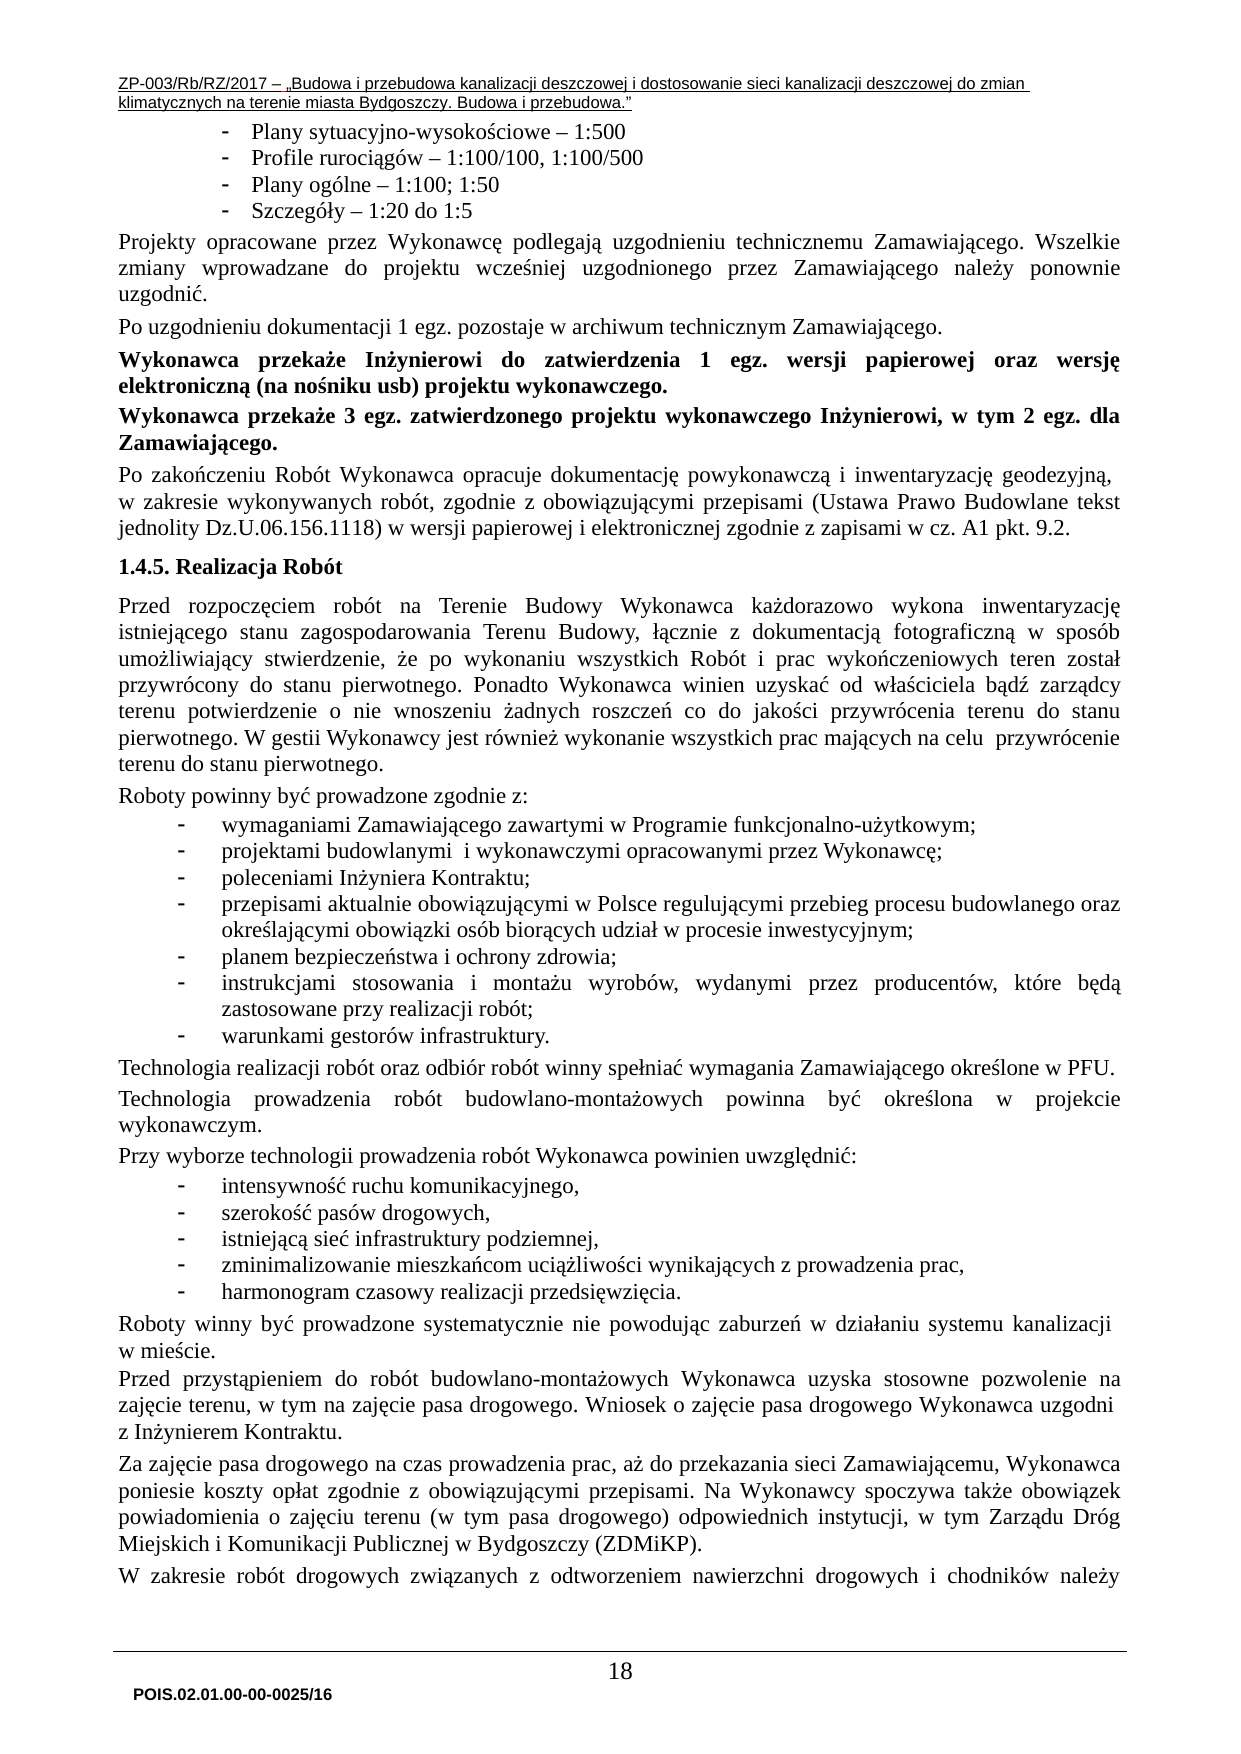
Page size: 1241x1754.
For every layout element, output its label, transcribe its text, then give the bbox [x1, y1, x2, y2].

list projektami budowlanymi i wykonawczymi opracowanymi przez Wykonawcę; [177, 837, 1122, 864]
list harmonogram czasowy realizacji przedsięwzięcia. [177, 1278, 1122, 1304]
text Po zakończeniu Robót Wykonawca opracuje dokumentację powykonawczą i inwentaryzację geodezyjną, w zakresie wykonywanych robót, zgodnie z obowiązującymi przepisami (Ustawa Prawo Budowlane tekst jednolity Dz.U.06.156.1118) w wersji papierowej i elektronicznej zgodnie z zapisami w cz. A1 pkt. 9.2. [118, 461, 1122, 541]
text Projekty opracowane przez Wykonawcę podlegają uzgodnieniu technicznemu Zamawiającego. Wszelkie zmiany wprowadzane do projektu wcześniej uzgodnionego przez Zamawiającego należy ponownie uzgodnić. [118, 228, 1122, 307]
list szerokość pasów drogowych, [177, 1199, 1122, 1225]
list poleceniami Inżyniera Kontraktu; [177, 864, 1122, 890]
list planem bezpieczeństwa i ochrony zdrowia; [177, 943, 1122, 969]
list Profile rurociągów – 1:100/100, 1:100/500 [221, 144, 1122, 171]
list wymaganiami Zamawiającego zawartymi w Programie funkcjonalno-użytkowym; [177, 811, 1122, 837]
text Roboty winny być prowadzone systematycznie nie powodując zaburzeń w działaniu systemu kanalizacji w mieście. [118, 1310, 1122, 1363]
text Roboty powinny być prowadzone zgodnie z: [118, 783, 1122, 809]
text 1.4.5. Realizacja Robót [118, 553, 1122, 579]
text Wykonawca przekaże Inżynierowi do zatwierdzenia 1 egz. wersji papierowej oraz wersję elektroniczną (na nośniku usb) projektu wykonawczego. [118, 346, 1122, 398]
text Za zajęcie pasa drogowego na czas prowadzenia prac, aż do przekazania sieci Zamawiającemu, Wykonawca poniesie koszty opłat zgodnie z obowiązującymi przepisami. Na Wykonawcy spoczywa także obowiązek powiadomienia o zajęciu terenu (w tym pasa drogowego) odpowiednich instytucji, w tym Zarządu Dróg Miejskich i Komunikacji Publicznej w Bydgoszczy (ZDMiKP). [118, 1451, 1122, 1556]
text Przy wyborze technologii prowadzenia robót Wykonawca powinien uwzględnić: [118, 1142, 1122, 1168]
list instrukcjami stosowania i montażu wyrobów, wydanymi przez producentów, które będą zastosowane przy realizacji robót; [177, 969, 1122, 1022]
list Plany sytuacyjno-wysokościowe – 1:500 [221, 118, 1122, 144]
list przepisami aktualnie obowiązującymi w Polsce regulującymi przebieg procesu budowlanego oraz określającymi obowiązki osób biorących udział w procesie inwestycyjnym; [177, 890, 1122, 943]
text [118, 1562, 1122, 1588]
list Szczegóły – 1:20 do 1:5 [221, 197, 1122, 223]
text Przed rozpoczęciem robót na Terenie Budowy Wykonawca każdorazowo wykona inwentaryzację istniejącego stanu zagospodarowania Terenu Budowy, łącznie z dokumentacją fotograficzną w sposób umożliwiający stwierdzenie, że po wykonaniu wszystkich Robót i prac wykończeniowych teren został przywrócony do stanu pierwotnego. Ponadto Wykonawca winien uzyskać od właściciela bądź zarządcy terenu potwierdzenie o nie wnoszeniu żadnych roszczeń co do jakości przywrócenia terenu do stanu pierwotnego. W gestii Wykonawcy jest również wykonanie wszystkich prac mających na celu przywrócenie terenu do stanu pierwotnego. [118, 592, 1122, 776]
list intensywność ruchu komunikacyjnego, [177, 1172, 1122, 1199]
list zminimalizowanie mieszkańcom uciążliwości wynikających z prowadzenia prac, [177, 1251, 1122, 1278]
list Plany ogólne – 1:100; 1:50 [221, 171, 1122, 197]
text Technologia prowadzenia robót budowlano-montażowych powinna być określona w projekcie wykonawczym. [118, 1085, 1122, 1138]
text Wykonawca przekaże 3 egz. zatwierdzonego projektu wykonawczego Inżynierowi, w tym 2 egz. dla Zamawiającego. [118, 402, 1122, 455]
list warunkami gestorów infrastruktury. [177, 1022, 1122, 1048]
text Przed przystąpieniem do robót budowlano-montażowych Wykonawca uzyska stosowne pozwolenie na zajęcie terenu, w tym na zajęcie pasa drogowego. Wniosek o zajęcie pasa drogowego Wykonawca uzgodni z Inżynierem Kontraktu. [118, 1365, 1122, 1444]
list istniejącą sieć infrastruktury podziemnej, [177, 1225, 1122, 1251]
text Po uzgodnieniu dokumentacji 1 egz. pozostaje w archiwum technicznym Zamawiającego. [118, 313, 1122, 339]
text Technologia realizacji robót oraz odbiór robót winny spełniać wymagania Zamawiającego określone w PFU. [118, 1054, 1122, 1081]
